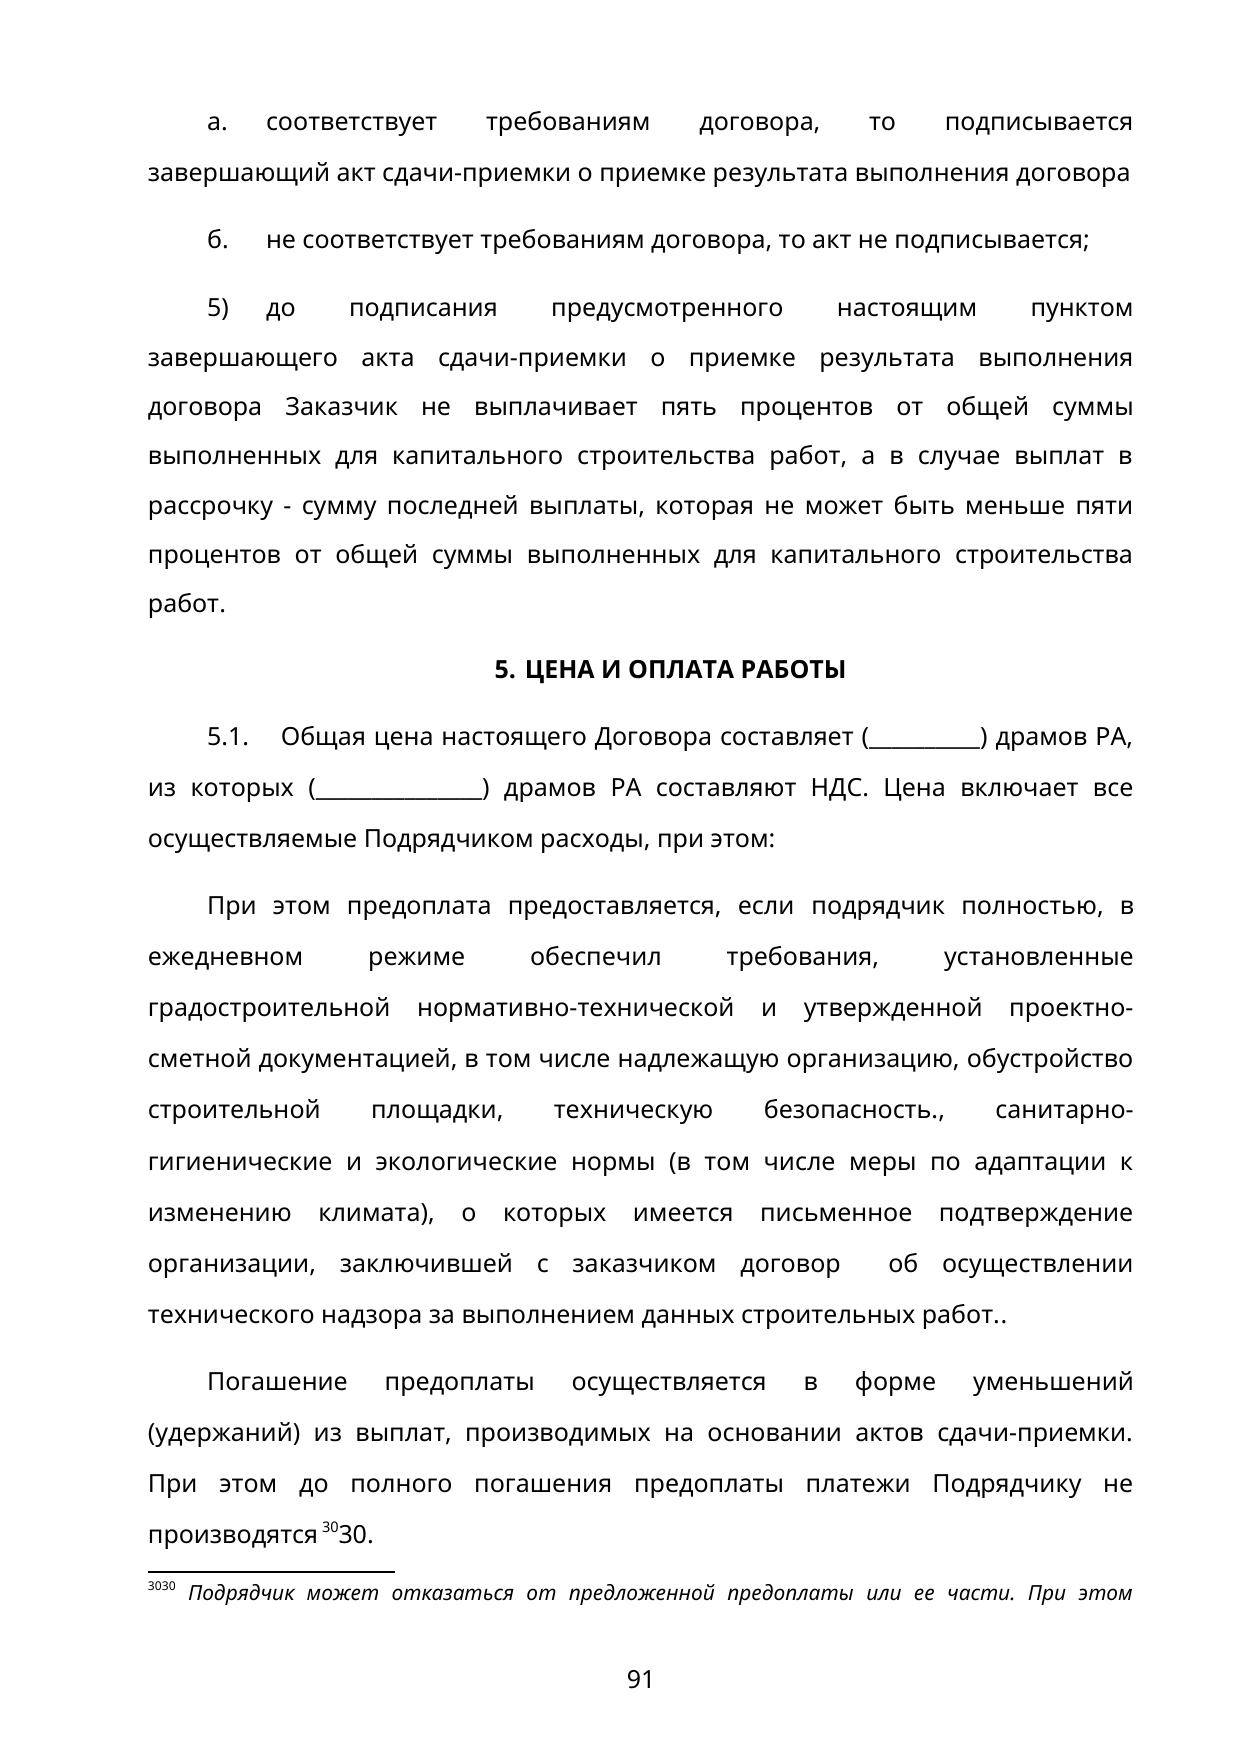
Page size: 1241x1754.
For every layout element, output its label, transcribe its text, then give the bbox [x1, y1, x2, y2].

text б. не соответствует требованиям договора, то акт не подписывается; [148, 222, 1134, 256]
text а. соответствует требованиям договора, то подписывается завершающий акт сдачи-приемки о приемке результата выполнения договора [148, 103, 1134, 188]
text Погашение предоплаты осуществляется в форме уменьшений (удержаний) из выплат, производимых на основании актов сдачи-приемки. При этом до полного погашения предоплаты платежи Подрядчику не производятся 30. [148, 1364, 1134, 1551]
text 5.1. Общая цена настоящего Договора составляет (__________) драмов РА, из которых (_______________) драмов РА составляют НДС. Цена включает все осуществляемые Подрядчиком расходы, при этом: [148, 718, 1134, 854]
text При этом предоплата предоставляется, если подрядчик полностью, в ежедневном режиме обеспечил требования, установленные градостроительной нормативно-технической и утвержденной проектно-сметной документацией, в том числе надлежащую организацию, обустройство строительной площадки, техническую безопасность., санитарно-гигиенические и экологические нормы (в том числе меры по адаптации к изменению климата), о которых имеется письменное подтверждение организации, заключившей с заказчиком договор об осуществлении технического надзора за выполнением данных строительных работ.. [148, 888, 1134, 1330]
text 5) до подписания предусмотренного настоящим пунктом завершающего акта сдачи-приемки о приемке результата выполнения договора Заказчик не выплачивает пять процентов от общей суммы выполненных для капитального строительства работ, а в случае выплат в рассрочку - сумму последней выплаты, которая не может быть меньше пяти процентов от общей суммы выполненных для капитального строительства работ. [148, 290, 1134, 620]
text 5. ЦЕНА И ОПЛАТА РАБОТЫ [148, 652, 1134, 686]
